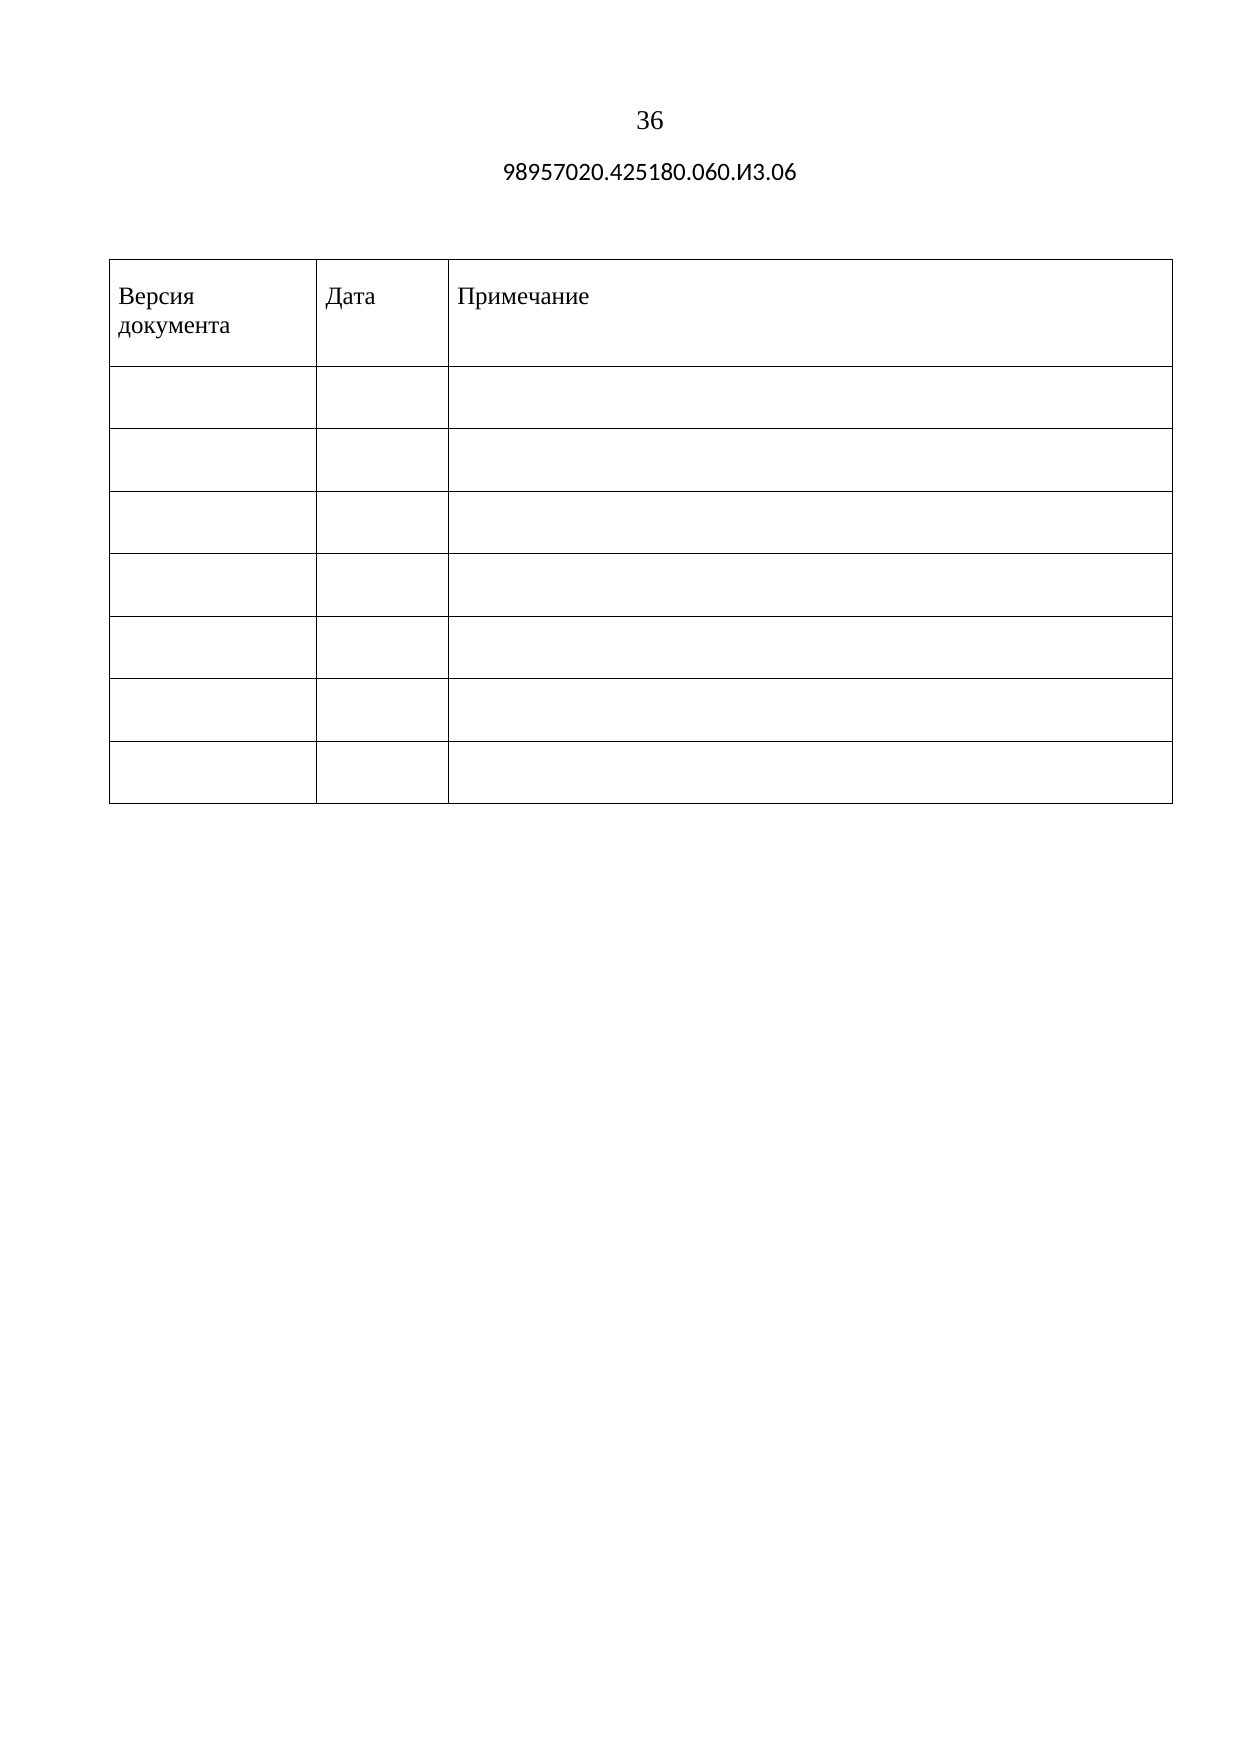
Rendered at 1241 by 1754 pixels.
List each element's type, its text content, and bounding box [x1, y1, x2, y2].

table_cell [110, 367, 316, 428]
table_cell [449, 492, 1172, 553]
table_header Дата [317, 260, 448, 366]
table_cell [317, 429, 448, 491]
table_cell [449, 679, 1172, 741]
table_cell [317, 617, 448, 678]
table_cell [317, 492, 448, 553]
table_header Примечание [449, 260, 1172, 366]
table_cell [110, 429, 316, 491]
table_cell [110, 742, 316, 803]
table_cell [110, 679, 316, 741]
table_cell [317, 367, 448, 428]
table_cell [110, 617, 316, 678]
table_cell [317, 742, 448, 803]
table_cell [449, 554, 1172, 616]
table_cell [110, 492, 316, 553]
table_cell [449, 617, 1172, 678]
table_cell [449, 367, 1172, 428]
table_cell [449, 742, 1172, 803]
table_header Версия документа [110, 260, 316, 366]
table_cell [449, 429, 1172, 491]
table_cell [317, 679, 448, 741]
table_cell [110, 554, 316, 616]
table_cell [317, 554, 448, 616]
